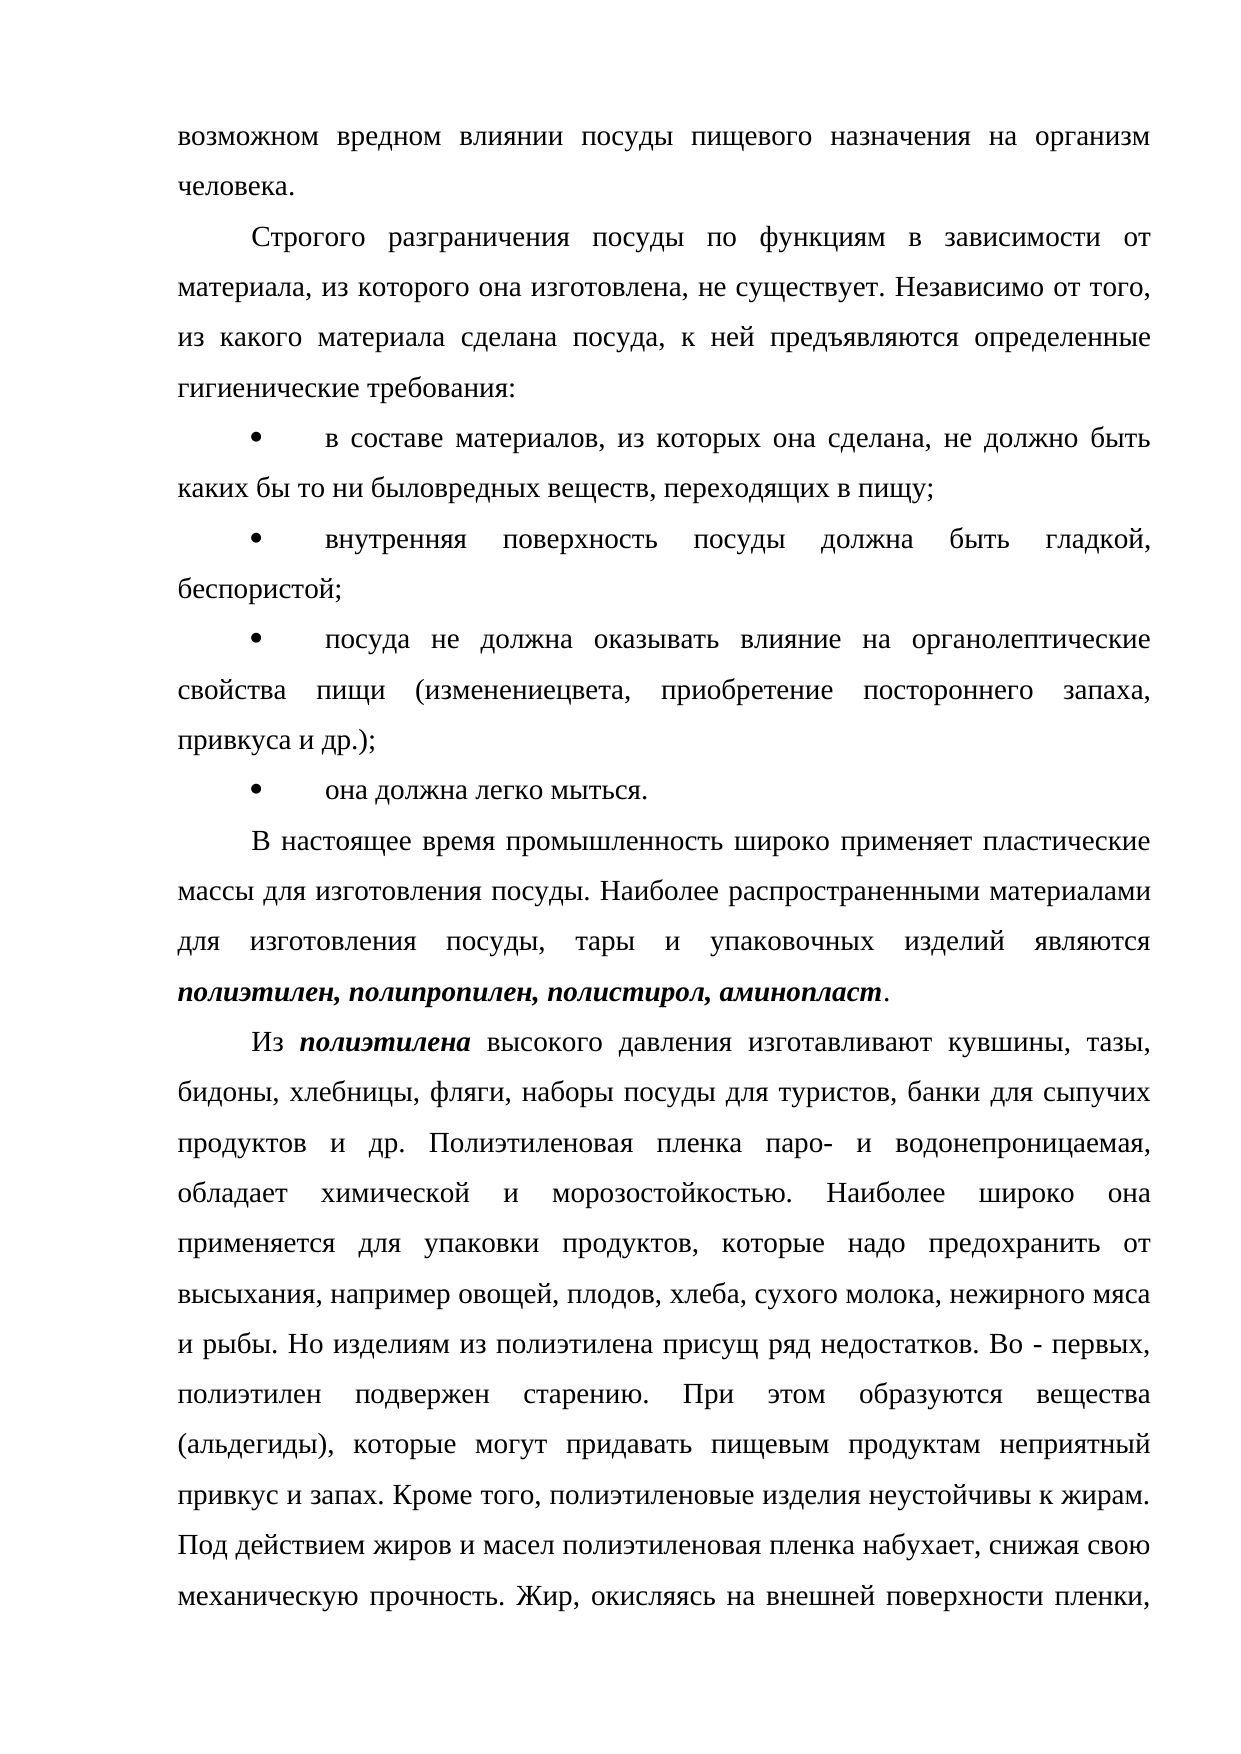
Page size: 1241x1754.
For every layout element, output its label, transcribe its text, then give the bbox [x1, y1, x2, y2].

list она должна легко мыться. [177, 772, 1152, 806]
text В настоящее время промышленность широко применяет пластические массы для изготовления посуды. Наиболее распространенными материалами для изготовления посуды, тары и упаковочных изделий являются полиэтилен, полипропилен, полистирол, аминопласт. [177, 823, 1152, 1007]
list внутренняя поверхность посуды должна быть гладкой, беспористой; [177, 521, 1152, 605]
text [177, 118, 1152, 202]
text Строгого разграничения посуды по функциям в зависимости от материала, из которого она изготовлена, не существует. Независимо от того, из какого материала сделана посуда, к ней предъявляются определенные гигиенические требования: [177, 219, 1152, 403]
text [177, 1024, 1152, 1611]
list в составе материалов, из которых она сделана, не должно быть каких бы то ни быловредных веществ, переходящих в пищу; [177, 420, 1152, 504]
list посуда не должна оказывать влияние на органолептические свойства пищи (изменениецвета, приобретение постороннего запаха, привкуса и др.); [177, 621, 1152, 756]
